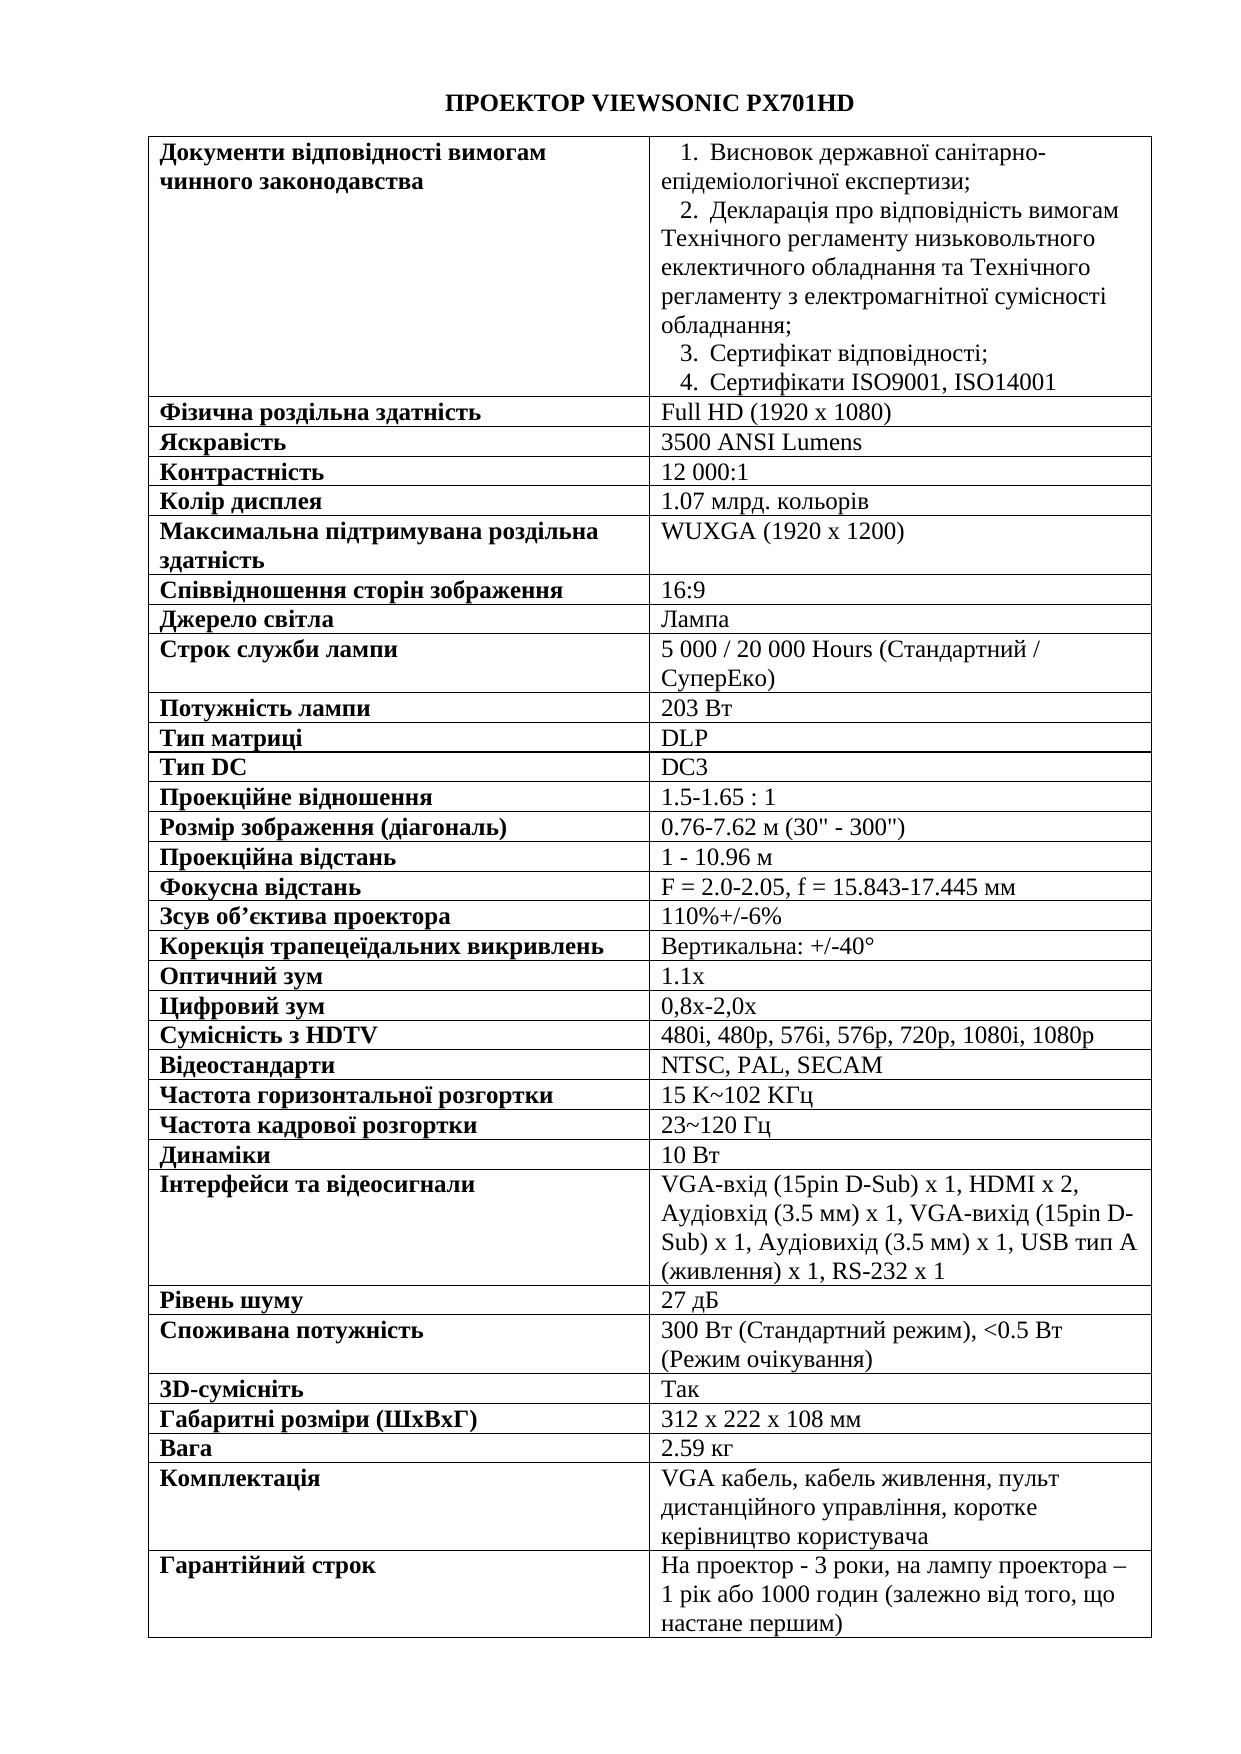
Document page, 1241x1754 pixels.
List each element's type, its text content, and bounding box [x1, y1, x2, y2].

table_cell VGA-вхід (15pin D-Sub) x 1, HDMI х 2, Аудіовхід (3.5 мм) х 1, VGA-вихід (15pin D-Sub) x 1, Аудіовихід (3.5 мм) х 1, USB тип А (живлення) х 1, RS-232 х 1 [650, 1170, 1151, 1284]
table_cell 23~120 Гц [650, 1110, 1151, 1139]
table_cell 203 Вт [650, 693, 1151, 722]
table_cell Габаритні розміри (ШхВхГ) [149, 1404, 649, 1432]
table_cell F = 2.0-2.05, f = 15.843-17.445 мм [650, 872, 1151, 900]
table_cell Гарантійний строк [149, 1551, 649, 1637]
table_cell На проектор - 3 роки, на лампу проектора – 1 рік або 1000 годин (залежно від того, що настане першим) [650, 1551, 1151, 1637]
table_cell DC3 [650, 753, 1151, 781]
table_cell Колір дисплея [149, 486, 649, 515]
table_cell 15 K~102 KГц [650, 1080, 1151, 1109]
table_cell Джерело світла [149, 605, 649, 633]
table_cell 5 000 / 20 000 Hours (Стандартний / СуперЕко) [650, 634, 1151, 692]
table_cell Лампа [650, 605, 1151, 633]
table_header Документи відповідності вимогам чинного законодавства [149, 137, 649, 396]
table_cell Рівень шуму [149, 1286, 649, 1314]
table_cell 1.5-1.65 : 1 [650, 782, 1151, 811]
table_cell Строк служби лампи [149, 634, 649, 692]
table_cell Так [650, 1374, 1151, 1403]
table_cell Інтерфейси та відеосигнали [149, 1170, 649, 1284]
table_cell NTSC, PAL, SECAM [650, 1050, 1151, 1079]
table_cell Контрастність [149, 457, 649, 485]
table_cell Тип DC [149, 753, 649, 781]
table_cell Вертикальна: +/-40° [650, 931, 1151, 960]
table_cell 1.1x [650, 961, 1151, 990]
table_cell 110%+/-6% [650, 901, 1151, 930]
table_cell 10 Вт [650, 1140, 1151, 1168]
table_cell 300 Вт (Стандартний режим), <0.5 Вт (Режим очікування) [650, 1315, 1151, 1373]
table_cell Цифровий зум [149, 991, 649, 1019]
table_cell Тип матриці [149, 723, 649, 751]
table_cell VGA кабель, кабель живлення, пульт дистанційного управління, коротке керівництво користувача [650, 1463, 1151, 1549]
table_cell Сумісність з HDTV [149, 1021, 649, 1049]
table_cell Динаміки [149, 1140, 649, 1168]
table_cell Оптичний зум [149, 961, 649, 990]
table_cell Частота горизонтальної розгортки [149, 1080, 649, 1109]
table_cell 312 x 222 x 108 мм [650, 1404, 1151, 1432]
table_cell Яскравість [149, 427, 649, 456]
table_cell Корекція трапецеїдальних викривлень [149, 931, 649, 960]
table_cell Фокусна відстань [149, 872, 649, 900]
table_cell 12 000:1 [650, 457, 1151, 485]
table_cell Проекційне відношення [149, 782, 649, 811]
table_cell 480i, 480p, 576i, 576p, 720p, 1080i, 1080p [650, 1021, 1151, 1049]
table_cell 0,8x-2,0x [650, 991, 1151, 1019]
table_cell Зсув об’єктива проектора [149, 901, 649, 930]
table_cell Частота кадрової розгортки [149, 1110, 649, 1139]
table_cell Потужність лампи [149, 693, 649, 722]
table_cell 3D-сумісніть [149, 1374, 649, 1403]
table_cell 1.07 млрд. кольорів [650, 486, 1151, 515]
table_cell Комплектація [149, 1463, 649, 1549]
table_header Висновок державної санітарно-епідеміологічної експертизи; Декларація про відповідність вимогам Технічного регламенту низьковольтного еклектичного обладнання та Технічного регламенту з електромагнітної сумісності обладнання; Сертифікат відповідності; Сертифікати ISO9001, ISO14001 [650, 137, 1151, 396]
table_cell 3500 ANSI Lumens [650, 427, 1151, 456]
table_cell Вага [149, 1434, 649, 1462]
table_cell 1 - 10.96 м [650, 842, 1151, 871]
table_cell WUXGA (1920 x 1200) [650, 516, 1151, 574]
table_cell DLP [650, 723, 1151, 751]
table_cell Співвідношення сторін зображення [149, 575, 649, 603]
table_cell Відеостандарти [149, 1050, 649, 1079]
table_cell 27 дБ [650, 1286, 1151, 1314]
table_cell Full HD (1920 x 1080) [650, 397, 1151, 426]
table_cell Фізична роздільна здатність [149, 397, 649, 426]
table_cell 0.76-7.62 м (30" - 300") [650, 812, 1151, 841]
table_cell Максимальна підтримувана роздільна здатність [149, 516, 649, 574]
table_cell 16:9 [650, 575, 1151, 603]
table_cell Проекційна відстань [149, 842, 649, 871]
text ПРОЕКТОР VIEWSONIC PX701HD [148, 88, 1152, 117]
table_cell 2.59 кг [650, 1434, 1151, 1462]
table_cell Розмір зображення (діагональ) [149, 812, 649, 841]
table_cell Споживана потужність [149, 1315, 649, 1373]
